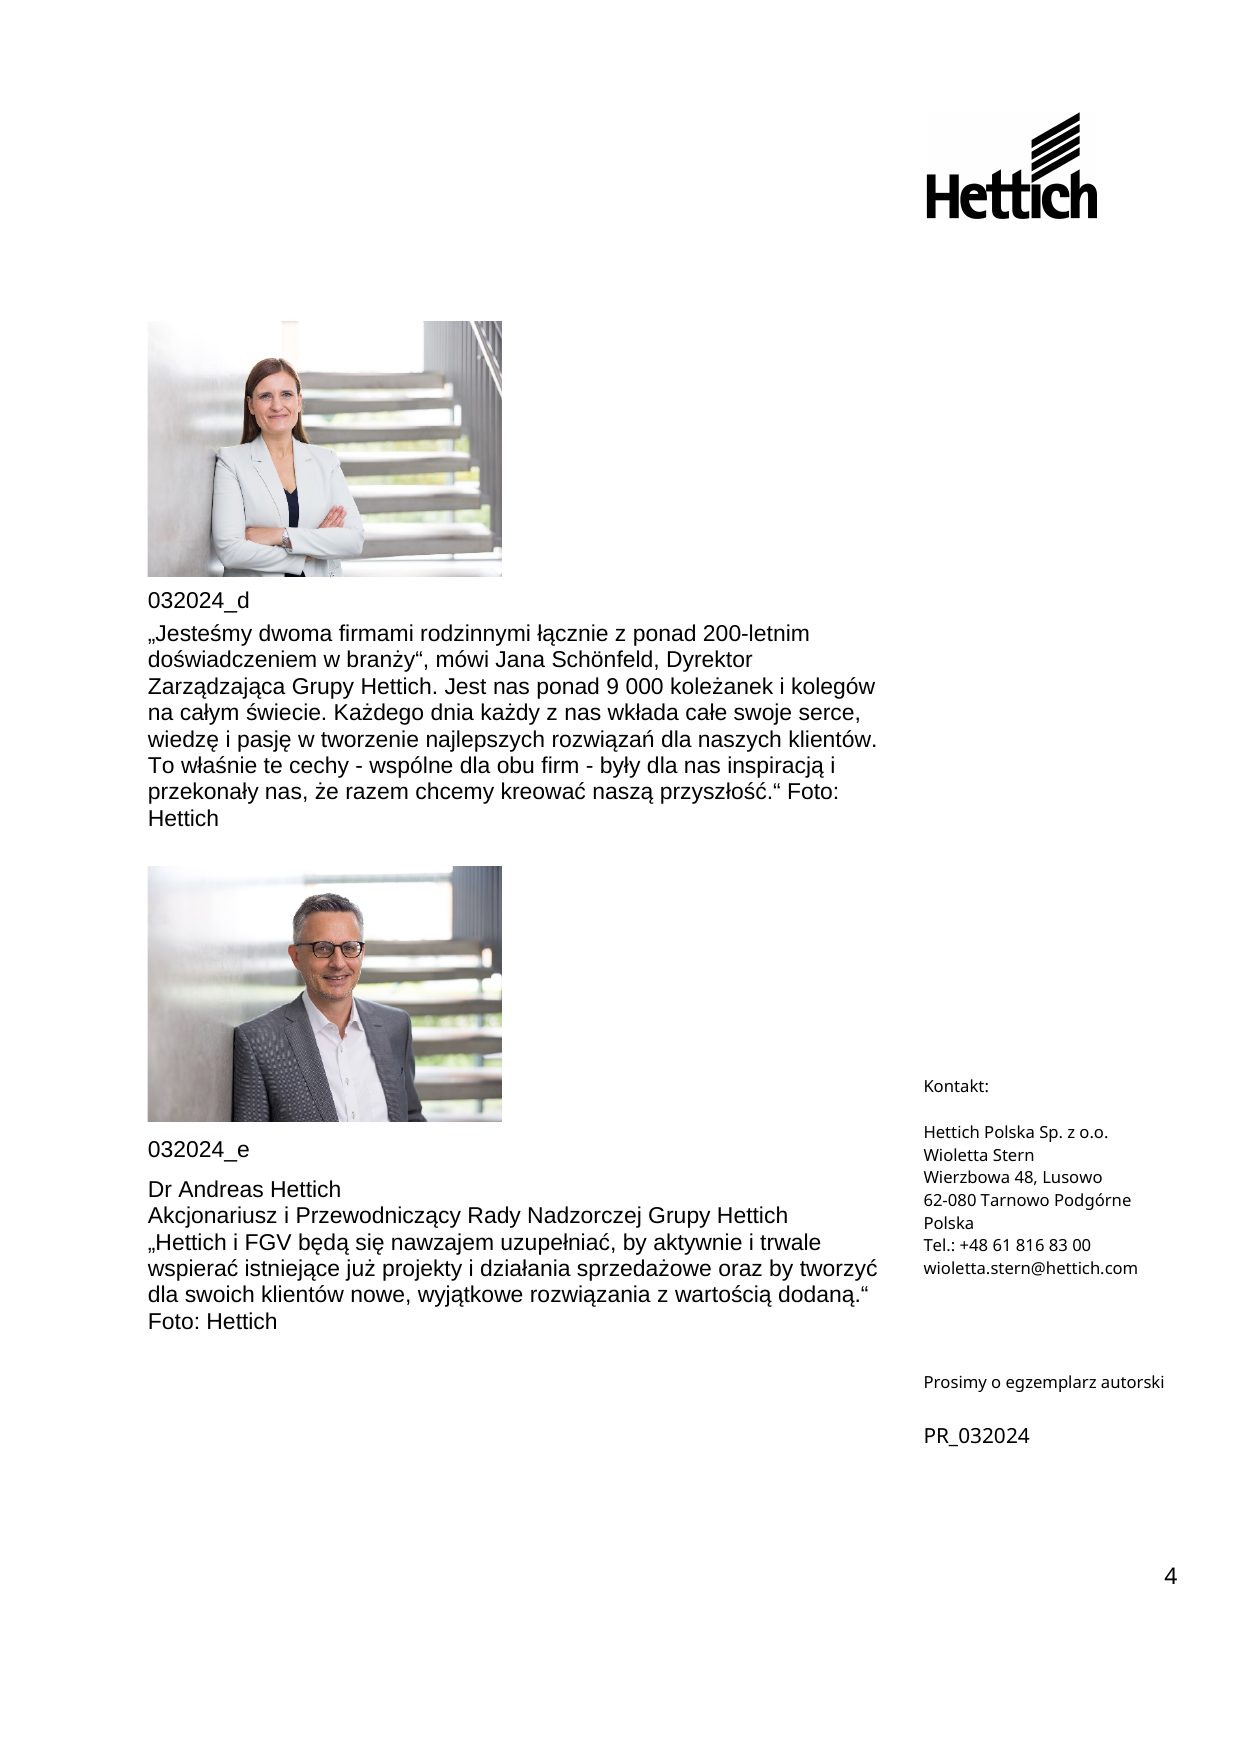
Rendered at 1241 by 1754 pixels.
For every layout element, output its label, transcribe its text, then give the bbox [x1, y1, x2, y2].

picture [926, 112, 1097, 219]
picture [147, 321, 502, 577]
text 032024_e [148, 1136, 886, 1163]
text Dr Andreas Hettich Akcjonariusz i Przewodniczący Rady Nadzorczej Grupy Hettich [148, 1176, 886, 1229]
picture [147, 866, 502, 1122]
text 032024_d [148, 587, 886, 613]
text „Jesteśmy dwoma firmami rodzinnymi łącznie z ponad 200-letnim doświadczeniem w branży“, mówi Jana Schönfeld, Dyrektor Zarządzająca Grupy Hettich. Jest nas ponad 9 000 koleżanek i kolegów na całym świecie. Każdego dnia każdy z nas wkłada całe swoje serce, wiedzę i pasję w tworzenie najlepszych rozwiązań dla naszych klientów. To właśnie te cechy - wspólne dla obu firm - były dla nas inspiracją i przekonały nas, że razem chcemy kreować naszą przyszłość.“ Foto: Hettich [148, 620, 886, 831]
text „Hettich i FGV będą się nawzajem uzupełniać, by aktywnie i trwale wspierać istniejące już projekty i działania sprzedażowe oraz by tworzyć dla swoich klientów nowe, wyjątkowe rozwiązania z wartością dodaną.“ Foto: Hettich [148, 1229, 886, 1334]
